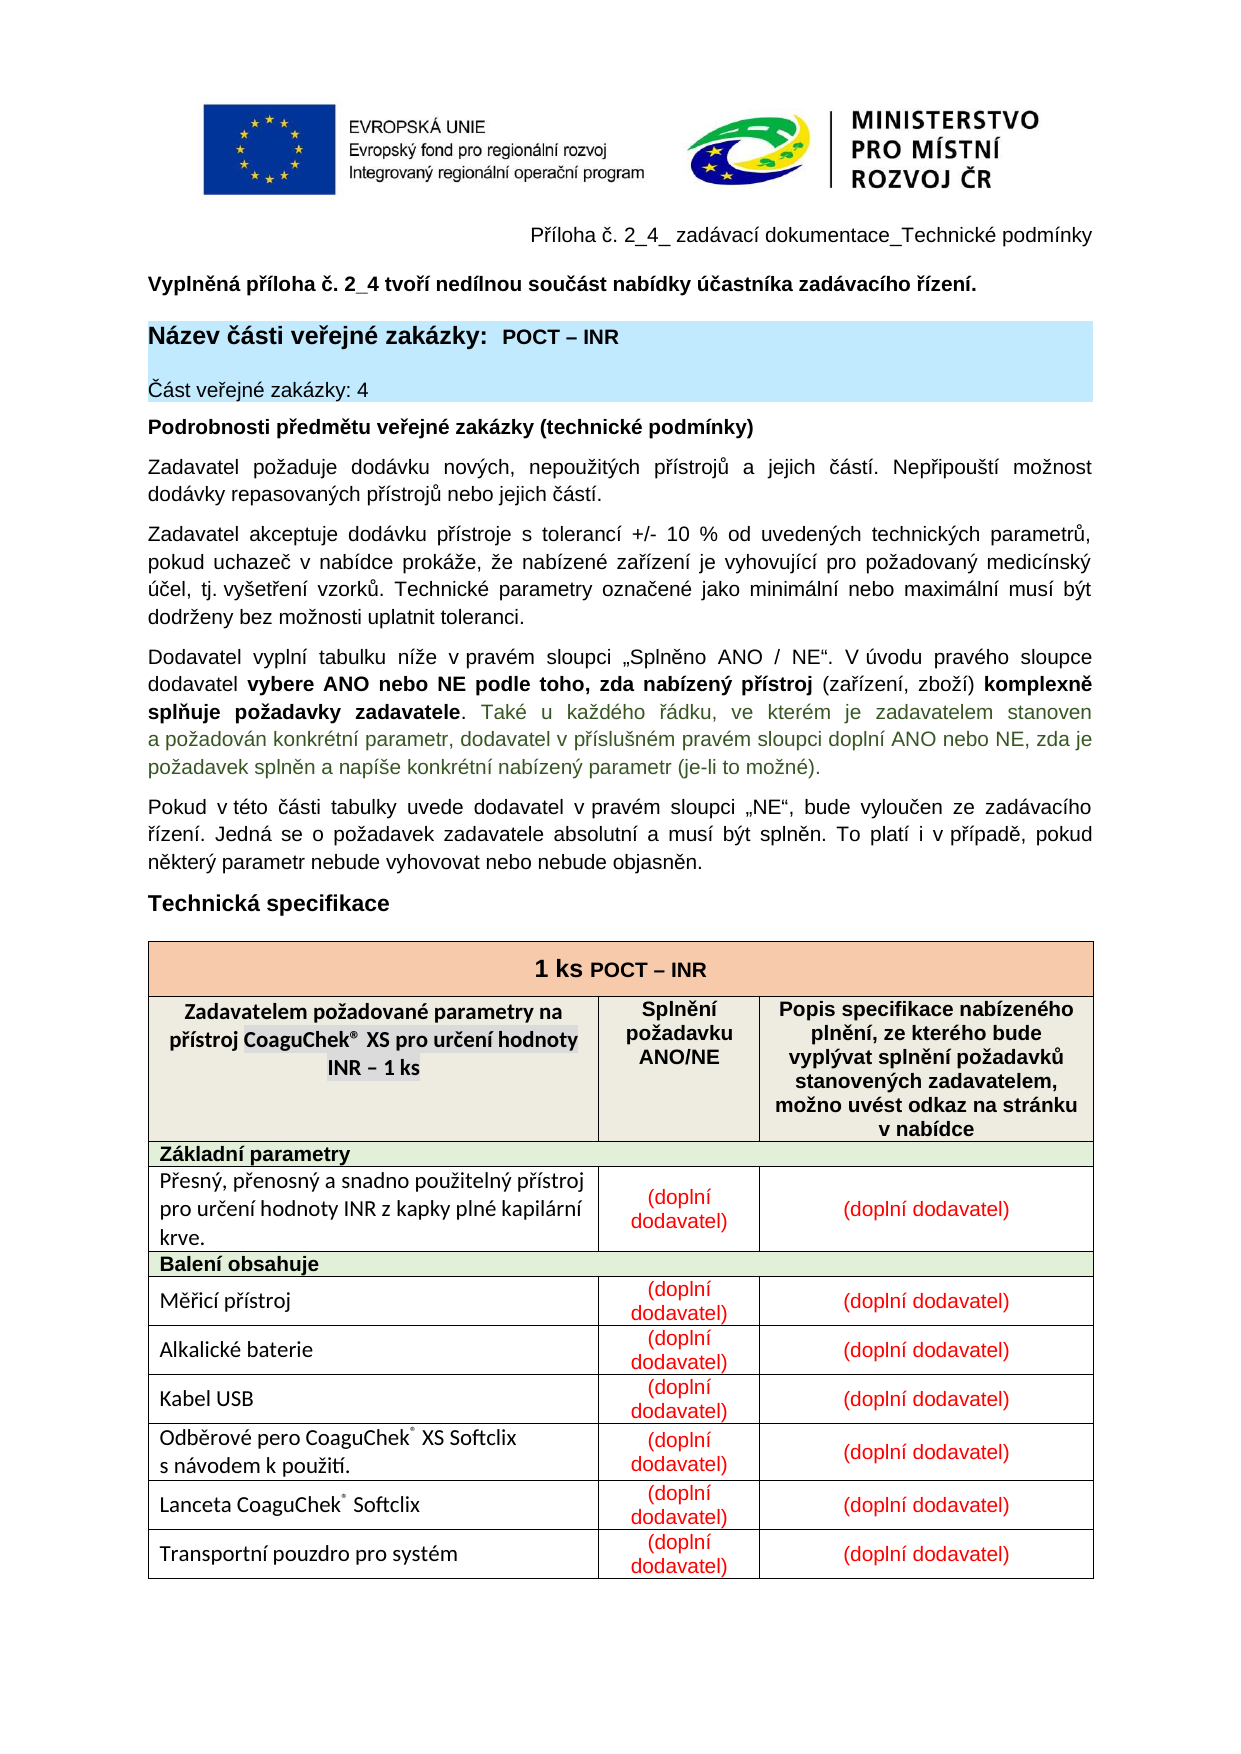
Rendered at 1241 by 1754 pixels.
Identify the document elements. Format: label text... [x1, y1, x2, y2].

text Podrobnosti předmětu veřejné zakázky (technické podmínky) [148, 414, 1093, 438]
table_cell (doplní dodavatel) [599, 1481, 759, 1528]
table_cell (doplní dodavatel) [599, 1277, 759, 1324]
table_cell Přesný, přenosný a snadno použitelný přístroj pro určení hodnoty INR z kapky plné kapilární krve. [149, 1167, 598, 1251]
table_cell (doplní dodavatel) [760, 1530, 1093, 1577]
table_cell (doplní dodavatel) [599, 1530, 759, 1577]
text Dodavatel vyplní tabulku níže v pravém sloupci „Splněno ANO / NE“. V úvodu pravého sloupce dodavatel vybere ANO nebo NE podle toho, zda nabízený přístroj (zařízení, zboží) komplexně splňuje požadavky zadavatele. Také u každého řádku, ve kterém je zadavatelem stanoven a požadován konkrétní parametr, dodavatel v příslušném pravém sloupci doplní ANO nebo NE, zda je požadavek splněn a napíše konkrétní nabízený parametr (je-li to možné). [148, 644, 1093, 778]
text Zadavatel požaduje dodávku nových, nepoužitých přístrojů a jejich částí. Nepřipouští možnost dodávky repasovaných přístrojů nebo jejich částí. [148, 454, 1093, 506]
table_cell (doplní dodavatel) [760, 1326, 1093, 1373]
table_cell (doplní dodavatel) [760, 1167, 1093, 1251]
table_cell (doplní dodavatel) [599, 1326, 759, 1373]
table_cell (doplní dodavatel) [599, 1424, 759, 1479]
text Název části veřejné zakázky: POCT – INR [148, 321, 1093, 349]
table_cell (doplní dodavatel) [599, 1167, 759, 1251]
table_cell Měřicí přístroj [149, 1277, 598, 1324]
table_cell Transportní pouzdro pro systém [149, 1530, 598, 1577]
table_cell Splnění požadavku ANO/NE [599, 997, 759, 1141]
text Vyplněná příloha č. 2_4 tvoří nedílnou součást nabídky účastníka zadávacího řízení. [148, 272, 1093, 296]
table_cell Zadavatelem požadované parametry na přístroj CoaguChek® XS pro určení hodnoty INR – 1 ks [149, 997, 598, 1141]
text Technická specifikace [148, 889, 1093, 916]
table_cell Odběrové pero CoaguChek® XS Softclix s návodem k použití. [149, 1424, 598, 1479]
table_cell Popis specifikace nabízeného plnění, ze kterého bude vyplývat splnění požadavků stanovených zadavatelem, možno uvést odkaz na stránku v nabídce [760, 997, 1093, 1141]
table_cell Základní parametry [149, 1142, 1093, 1166]
table_cell (doplní dodavatel) [760, 1424, 1093, 1479]
table_cell Alkalické baterie [149, 1326, 598, 1373]
text Pokud v této části tabulky uvede dodavatel v pravém sloupci „NE“, bude vyloučen ze zadávacího řízení. Jedná se o požadavek zadavatele absolutní a musí být splněn. To platí i v případě, pokud některý parametr nebude vyhovovat nebo nebude objasněn. [148, 794, 1093, 873]
table_cell (doplní dodavatel) [760, 1277, 1093, 1324]
text Zadavatel akceptuje dodávku přístroje s tolerancí +/- 10 % od uvedených technických parametrů, pokud uchazeč v nabídce prokáže, že nabízené zařízení je vyhovující pro požadovaný medicínský účel, tj. vyšetření vzorků. Technické parametry označené jako minimální nebo maximální musí být dodrženy bez možnosti uplatnit toleranci. [148, 522, 1093, 628]
table_header 1 ks POCT – INR [149, 942, 1093, 996]
text Část veřejné zakázky: 4 [148, 378, 1093, 402]
table_cell (doplní dodavatel) [760, 1375, 1093, 1422]
table_cell Balení obsahuje [149, 1252, 1093, 1276]
table_cell Kabel USB [149, 1375, 598, 1422]
table_cell (doplní dodavatel) [760, 1481, 1093, 1528]
table_cell (doplní dodavatel) [599, 1375, 759, 1422]
text Příloha č. 2_4_ zadávací dokumentace_Technické podmínky [148, 223, 1093, 247]
table_cell Lanceta CoaguChek® Softclix [149, 1481, 598, 1528]
